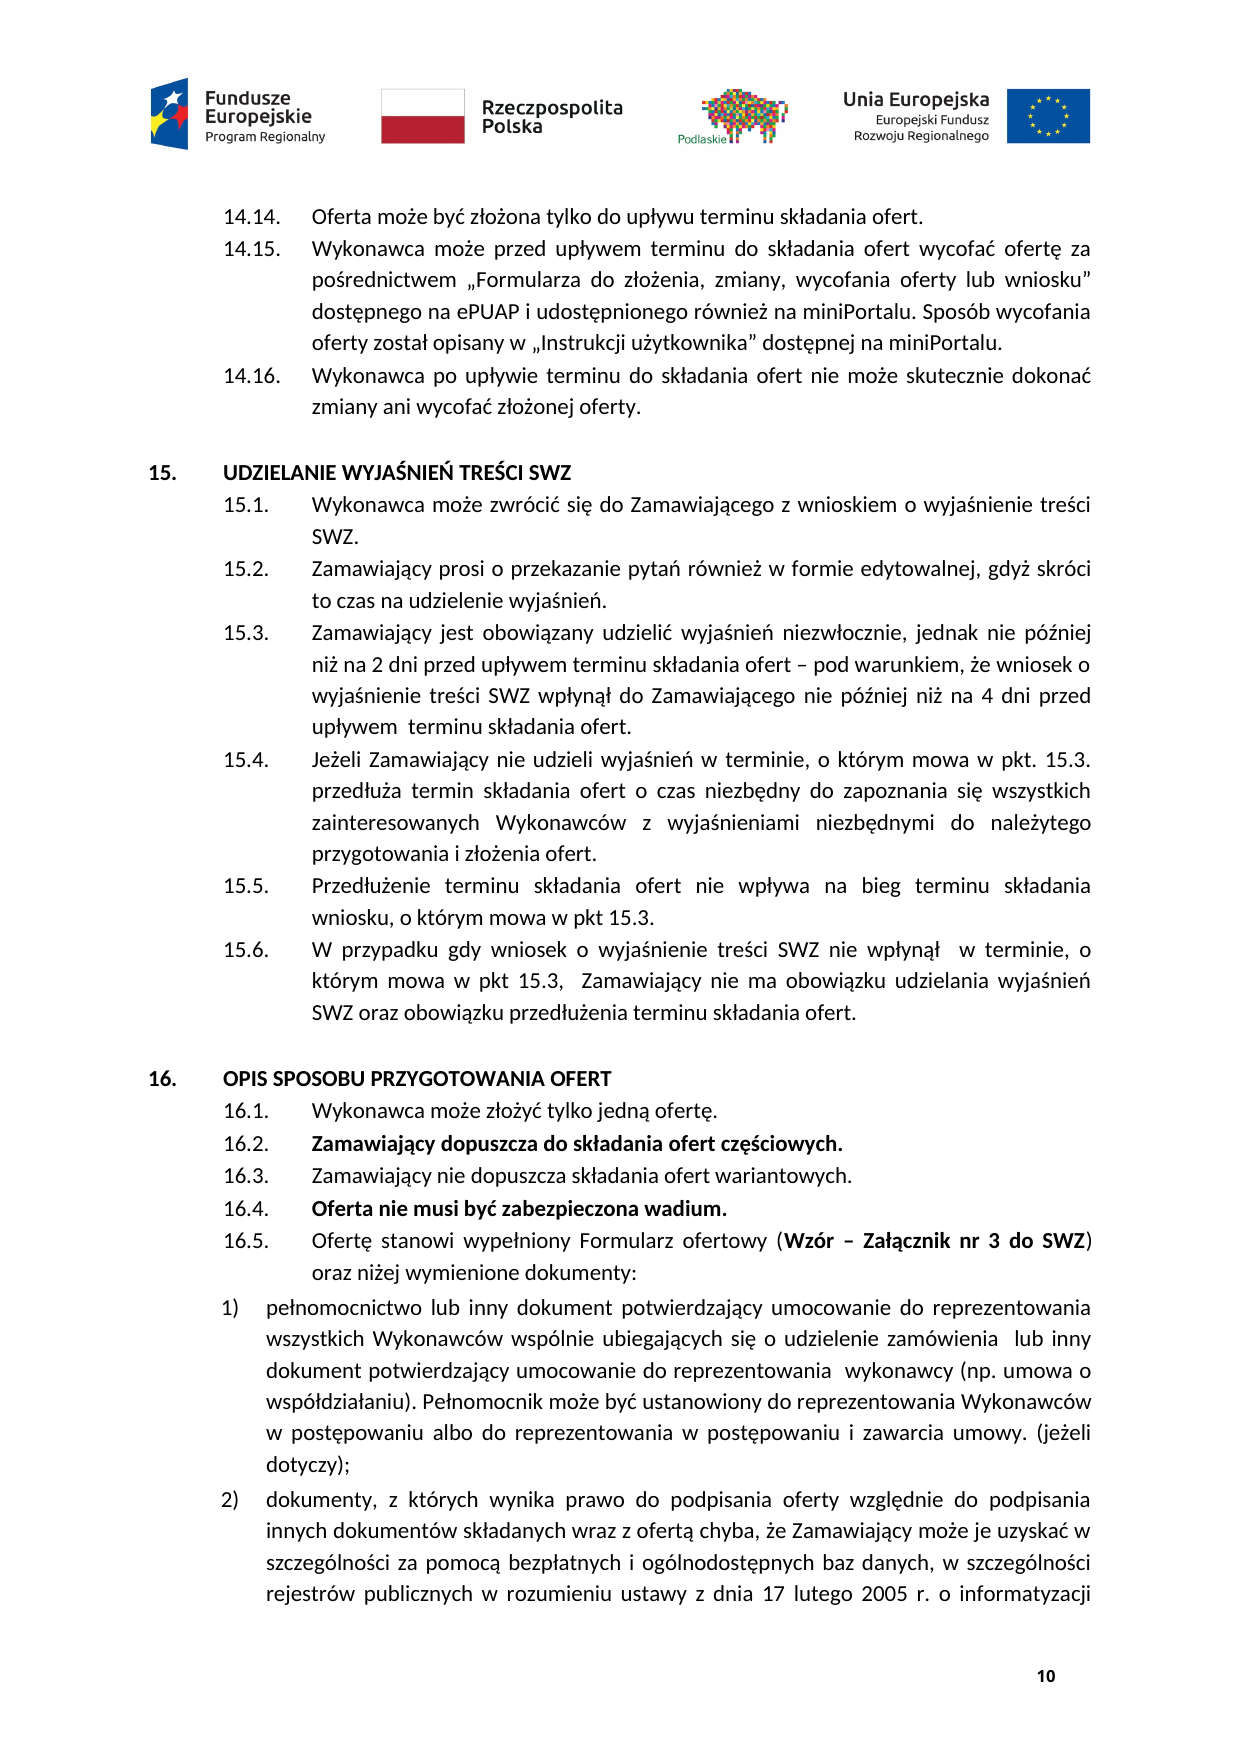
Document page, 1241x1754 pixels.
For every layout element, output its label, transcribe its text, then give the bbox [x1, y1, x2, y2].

list Ofertę stanowi wypełniony Formularz ofertowy (Wzór – Załącznik nr 3 do SWZ) oraz niżej wymienione dokumenty: [223, 1227, 1093, 1286]
list Zamawiający dopuszcza do składania ofert częściowych. [223, 1129, 1093, 1157]
picture [147, 73, 1094, 155]
list UDZIELANIE WYJAŚNIEŃ TREŚCI SWZ [148, 458, 1093, 486]
list Jeżeli Zamawiający nie udzieli wyjaśnień w terminie, o którym mowa w pkt. 15.3. przedłuża termin składania ofert o czas niezbędny do zapoznania się wszystkich zainteresowanych Wykonawców z wyjaśnieniami niezbędnymi do należytego przygotowania i złożenia ofert. [223, 745, 1093, 867]
list W przypadku gdy wniosek o wyjaśnienie treści SWZ nie wpłynął w terminie, o którym mowa w pkt 15.3, Zamawiający nie ma obowiązku udzielania wyjaśnień SWZ oraz obowiązku przedłużenia terminu składania ofert. [223, 935, 1093, 1026]
list pełnomocnictwo lub inny dokument potwierdzający umocowanie do reprezentowania wszystkich Wykonawców wspólnie ubiegających się o udzielenie zamówienia lub inny dokument potwierdzający umocowanie do reprezentowania wykonawcy (np. umowa o współdziałaniu). Pełnomocnik może być ustanowiony do reprezentowania Wykonawców w postępowaniu albo do reprezentowania w postępowaniu i zawarcia umowy. (jeżeli dotyczy); [221, 1293, 1093, 1478]
list Wykonawca po upływie terminu do składania ofert nie może skutecznie dokonać zmiany ani wycofać złożonej oferty. [223, 361, 1093, 420]
list Zamawiający prosi o przekazanie pytań również w formie edytowalnej, gdyż skróci to czas na udzielenie wyjaśnień. [223, 554, 1093, 614]
list Przedłużenie terminu składania ofert nie wpływa na bieg terminu składania wniosku, o którym mowa w pkt 15.3. [223, 871, 1093, 931]
list Oferta nie musi być zabezpieczona wadium. [223, 1194, 1093, 1222]
list Oferta może być złożona tylko do upływu terminu składania ofert. [223, 202, 1093, 230]
list Zamawiający jest obowiązany udzielić wyjaśnień niezwłocznie, jednak nie później niż na 2 dni przed upływem terminu składania ofert – pod warunkiem, że wniosek o wyjaśnienie treści SWZ wpłynął do Zamawiającego nie później niż na 4 dni przed upływem terminu składania ofert. [223, 618, 1093, 740]
list OPIS SPOSOBU PRZYGOTOWANIA OFERT [148, 1064, 1093, 1092]
list Zamawiający nie dopuszcza składania ofert wariantowych. [223, 1162, 1093, 1190]
list Wykonawca może złożyć tylko jedną ofertę. [223, 1097, 1093, 1125]
list Wykonawca może przed upływem terminu do składania ofert wycofać ofertę za pośrednictwem „Formularza do złożenia, zmiany, wycofania oferty lub wniosku” dostępnego na ePUAP i udostępnionego również na miniPortalu. Sposób wycofania oferty został opisany w „Instrukcji użytkownika” dostępnej na miniPortalu. [223, 234, 1093, 356]
list Wykonawca może zwrócić się do Zamawiającego z wnioskiem o wyjaśnienie treści SWZ. [223, 491, 1093, 550]
